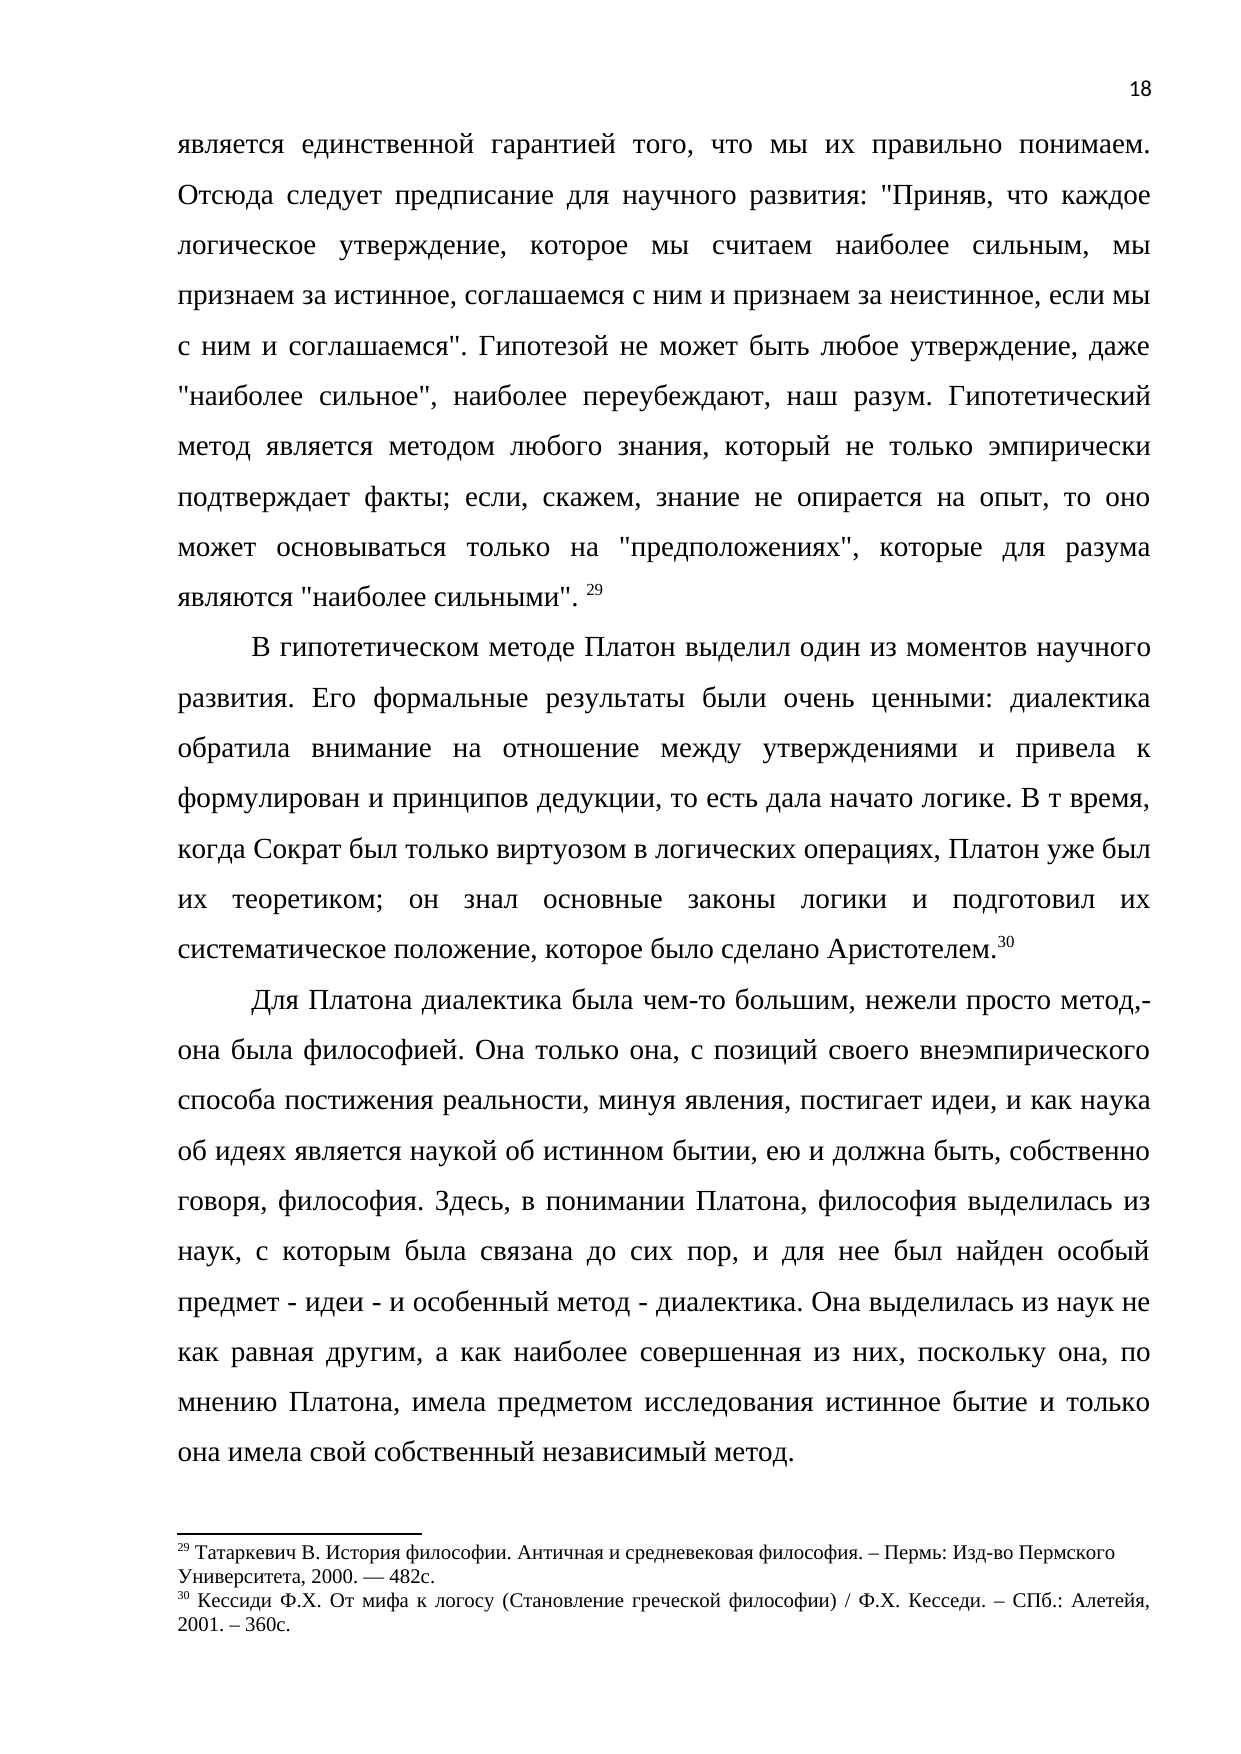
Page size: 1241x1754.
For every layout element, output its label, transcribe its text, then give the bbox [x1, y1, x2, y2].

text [177, 126, 1152, 613]
text Для Платона диалектика была чем-то большим, нежели просто метод,- она была философией. Она только она, с позиций своего внеэмпирического способа постижения реальности, минуя явления, постигает идеи, и как наука об идеях является наукой об истинном бытии, ею и должна быть, собственно говоря, философия. Здесь, в понимании Платона, философия выделилась из наук, с которым была связана до сих пор, и для нее был найден особый предмет - идеи - и особенный метод - диалектика. Она выделилась из наук не как равная другим, а как наиболее совершенная из них, поскольку она, по мнению Платона, имела предметом исследования истинное бытие и только она имела свой собственный независимый метод. [177, 982, 1152, 1468]
text В гипотетическом методе Платон выделил один из моментов научного развития. Его формальные результаты были очень ценными: диалектика обратила внимание на отношение между утверждениями и привела к формулирован и принципов дедукции, то есть дала начато логике. В т время, когда Сократ был только виртуозом в логических операциях, Платон уже был их теоретиком; он знал основные законы логики и подготовил их систематическое положение, которое было сделано Аристотелем. [177, 629, 1152, 965]
